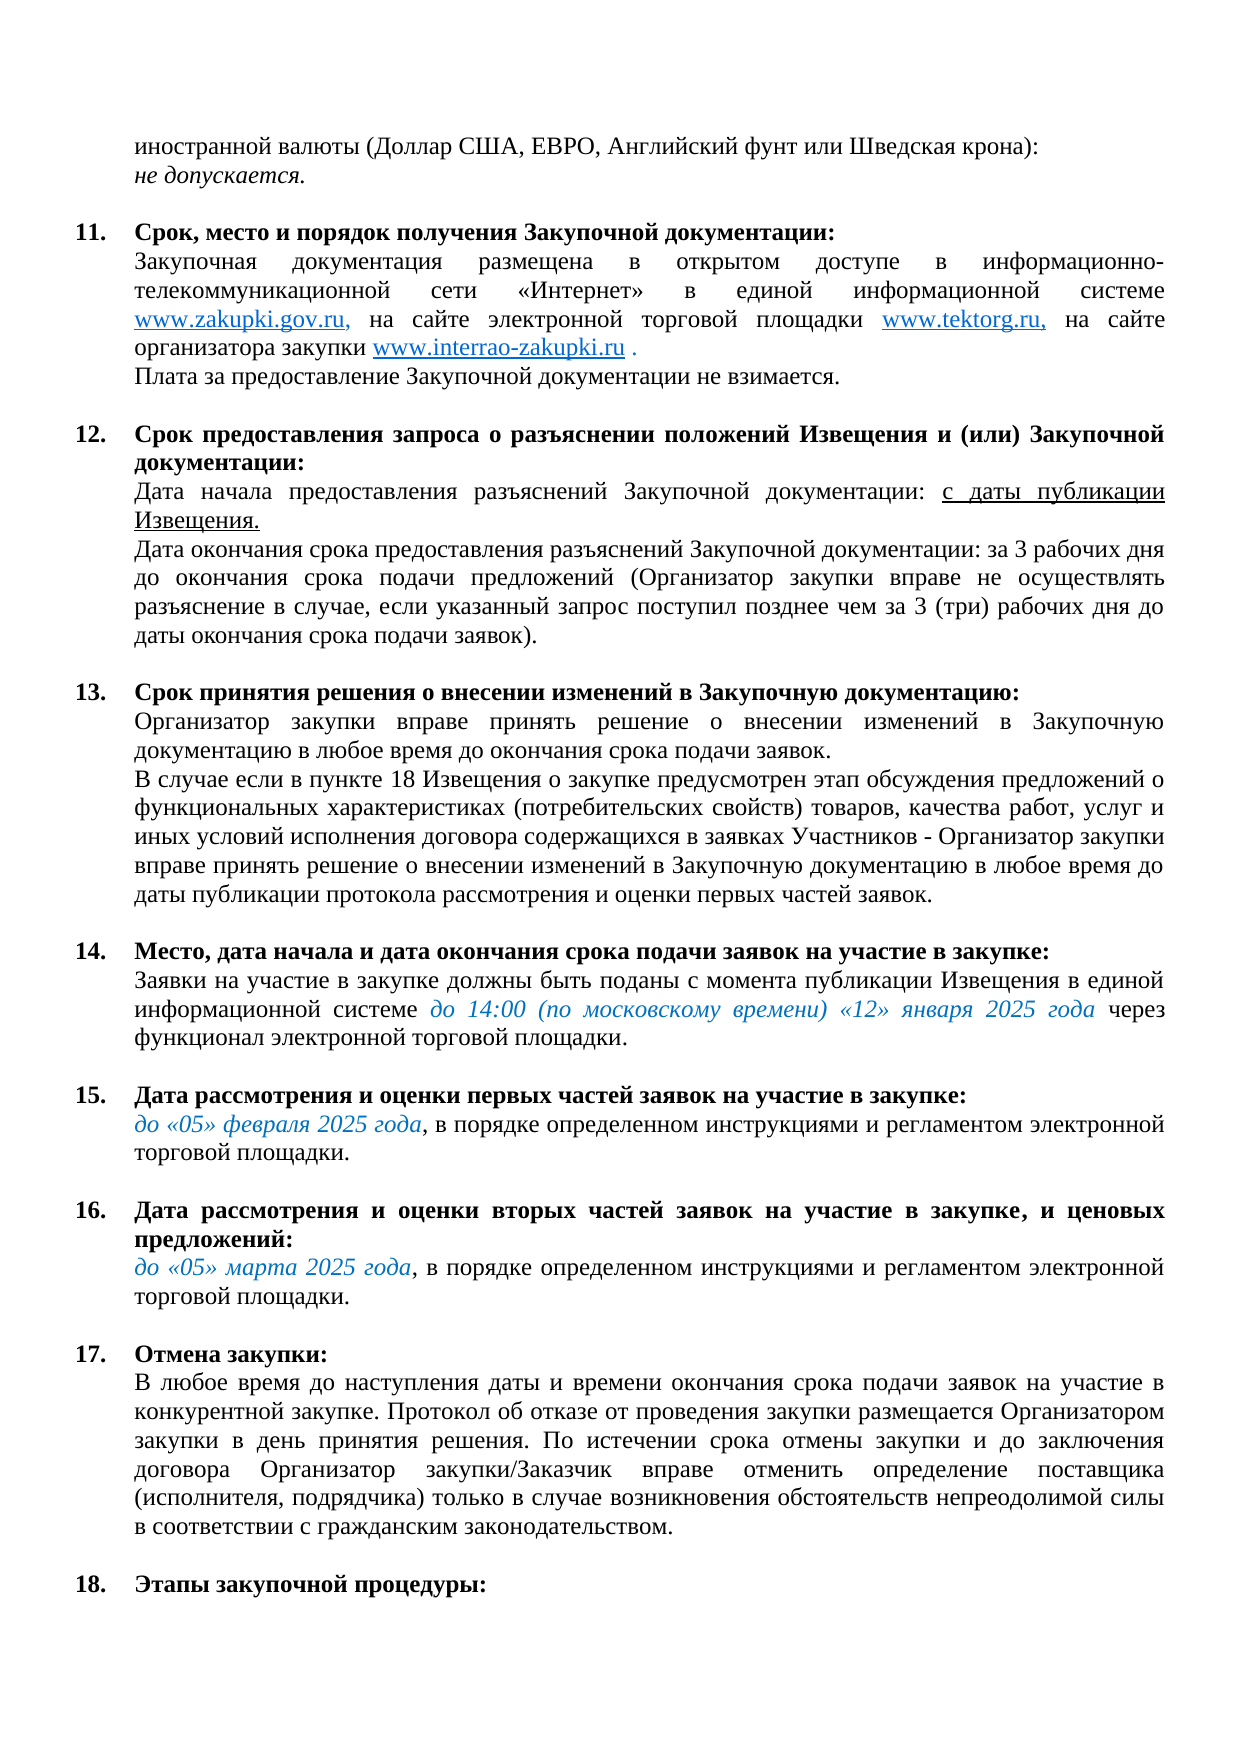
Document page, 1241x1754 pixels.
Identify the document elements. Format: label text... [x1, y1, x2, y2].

list до «05» марта 2025 года, в порядке определенном инструкциями и регламентом электронной торговой площадки. [134, 1252, 1165, 1310]
list Заявки на участие в закупке должны быть поданы с момента публикации Извещения в единой информационной системе до 14:00 (по московскому времени) «12» января 2025 года через функционал электронной торговой площадки. [134, 965, 1165, 1051]
text Плата за предоставление Закупочной документации не взимается. [134, 361, 1168, 390]
text Организатор закупки вправе принять решение о внесении изменений в Закупочную документацию в любое время до окончания срока подачи заявок. [134, 706, 1165, 764]
list Место, дата начала и дата окончания срока подачи заявок на участие в закупке: [75, 936, 1165, 965]
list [134, 131, 1165, 160]
list В любое время до наступления даты и времени окончания срока подачи заявок на участие в конкурентной закупке. Протокол об отказе от проведения закупки размещается Организатором закупки в день принятия решения. По истечении срока отмены закупки и до заключения договора Организатор закупки/Заказчик вправе отменить определение поставщика (исполнителя, подрядчика) только в случае возникновения обстоятельств непреодолимой силы в соответствии с гражданским законодательством. [134, 1367, 1165, 1540]
list до «05» февраля 2025 года, в порядке определенном инструкциями и регламентом электронной торговой площадки. [134, 1109, 1165, 1166]
list Срок предоставления запроса о разъяснении положений Извещения и (или) Закупочной документации: [75, 419, 1165, 476]
list Дата рассмотрения и оценки вторых частей заявок на участие в закупке, и ценовых предложений: [75, 1195, 1165, 1252]
list Этапы закупочной процедуры: [75, 1569, 1165, 1597]
list Отмена закупки: [75, 1339, 1165, 1367]
list не допускается. [134, 160, 1165, 189]
list Дата начала предоставления разъяснений Закупочной документации: с даты публикации Извещения. [134, 476, 1165, 534]
list В случае если в пункте 18 Извещения о закупке предусмотрен этап обсуждения предложений о функциональных характеристиках (потребительских свойств) товаров, качества работ, услуг и иных условий исполнения договора содержащихся в заявках Участников - Организатор закупки вправе принять решение о внесении изменений в Закупочную документацию в любое время до даты публикации протокола рассмотрения и оценки первых частей заявок. [134, 764, 1165, 907]
list Дата рассмотрения и оценки первых частей заявок на участие в закупке: [75, 1080, 1165, 1109]
list Дата окончания срока предоставления разъяснений Закупочной документации: за 3 рабочих дня до окончания срока подачи предложений (Организатор закупки вправе не осуществлять разъяснение в случае, если указанный запрос поступил позднее чем за 3 (три) рабочих дня до даты окончания срока подачи заявок). [134, 534, 1165, 649]
list Срок, место и порядок получения Закупочной документации: [75, 217, 1165, 246]
list Срок принятия решения о внесении изменений в Закупочную документацию: [75, 677, 1165, 706]
text Закупочная документация размещена в открытом доступе в информационно-телекоммуникационной сети «Интернет» в единой информационной системе www.zakupki.gov.ru, на сайте электронной торговой площадки www.tektorg.ru, на сайте организатора закупки www.interrao-zakupki.ru . [134, 246, 1165, 361]
